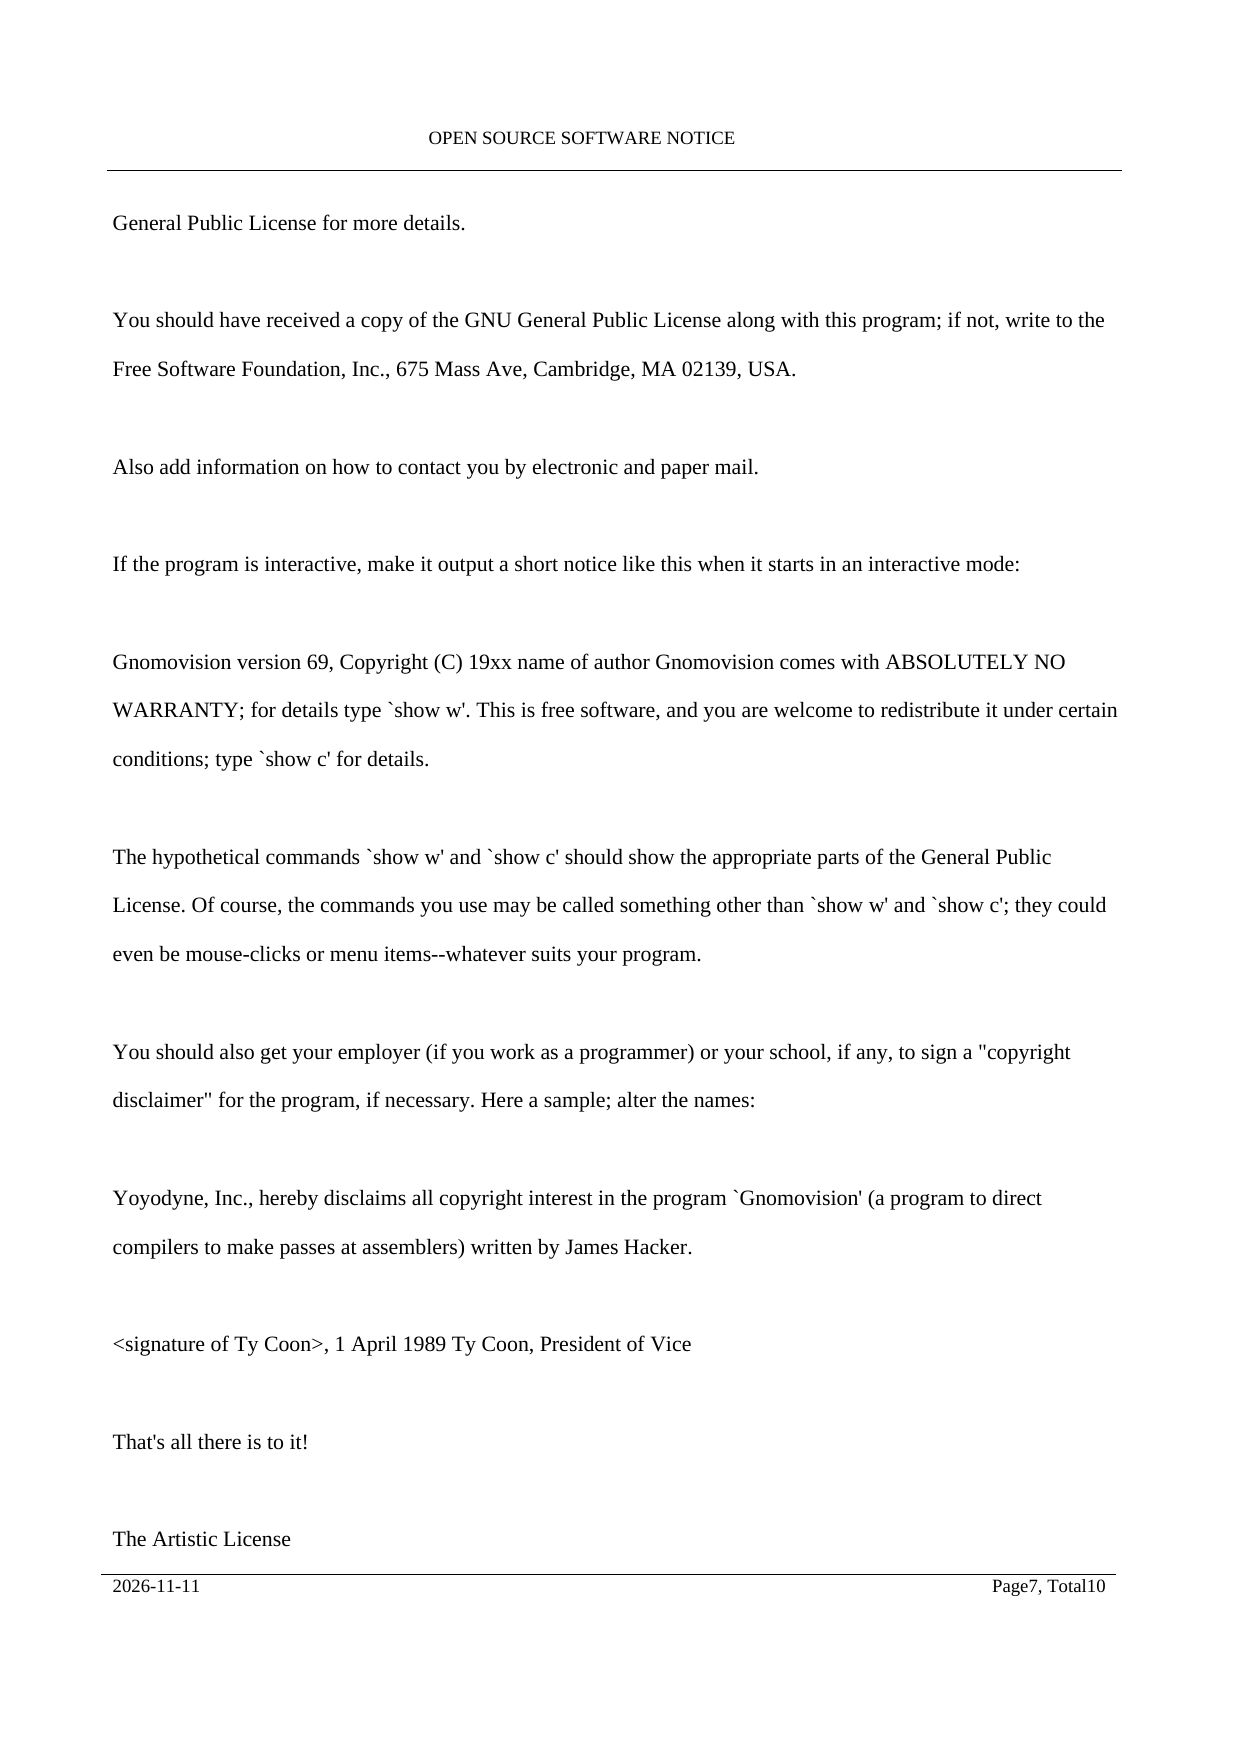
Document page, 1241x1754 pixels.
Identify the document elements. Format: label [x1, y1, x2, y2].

text [112, 206, 1128, 1555]
